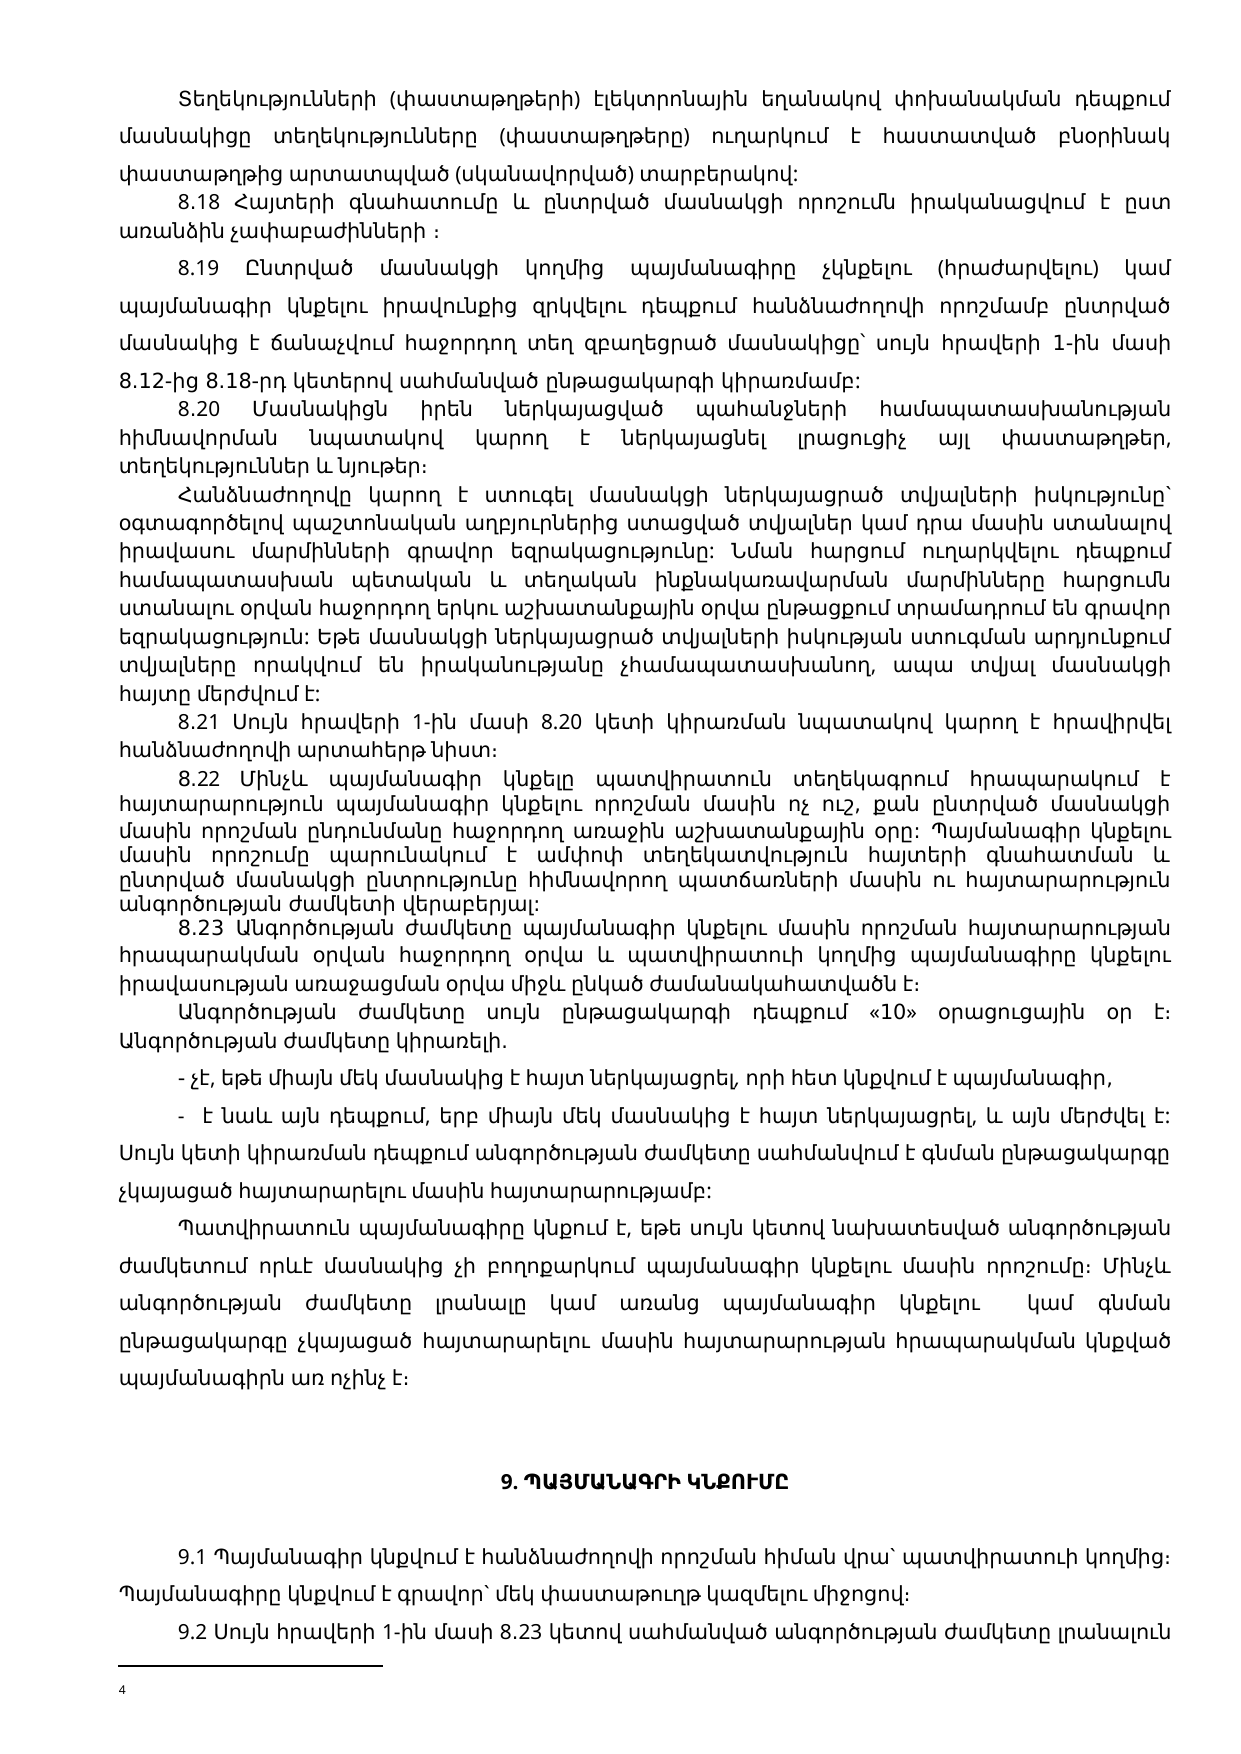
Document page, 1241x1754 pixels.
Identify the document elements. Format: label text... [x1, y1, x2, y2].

text Անգործության ժամկետը սույն ընթացակարգի դեպքում «10» օրացուցային օր է։ Անգործության ժամկետը կիրառելի. [118, 997, 1171, 1054]
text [118, 1608, 1171, 1645]
text 8.19 Ընտրված մասնակցի կողմից պայմանագիրը չկնքելու (հրաժարվելու) կամ պայմանագիր կնքելու իրավունքից զրկվելու դեպքում հանձնաժողովի որոշմամբ ընտրված մասնակից է ճանաչվում հաջորդող տեղ զբաղեցրած մասնակիցը՝ սույն հրավերի 1-ին մասի 8.12-ից 8.18-րդ կետերով սահմանված ընթացակարգի կիրառմամբ: [118, 244, 1171, 394]
text 8.23 Անգործության ժամկետը պայմանագիր կնքելու մասին որոշման հայտարարության հրապարակման օրվան հաջորդող օրվա և պատվիրատուի կողմից պայմանագիրը կնքելու իրավասության առաջացման օրվա միջև ընկած ժամանակահատվածն է։ [118, 916, 1171, 997]
text 8.22 Մինչև պայմանագիր կնքելը պատվիրատուն տեղեկագրում հրապարակում է հայտարարություն պայմանագիր կնքելու որոշման մասին ոչ ուշ, քան ընտրված մասնակցի մասին որոշման ընդունմանը հաջորդող առաջին աշխատանքային օրը: Պայմանագիր կնքելու մասին որոշումը պարունակում է ամփոփ տեղեկատվություն հայտերի գնահատման և ընտրված մասնակցի ընտրությունը հիմնավորող պատճառների մասին ու հայտարարություն անգործության ժամկետի վերաբերյալ: [118, 764, 1171, 916]
text - չէ, եթե միայն մեկ մասնակից է հայտ ներկայացրել, որի հետ կնքվում է պայմանագիր, [118, 1054, 1171, 1092]
text 9.1 Պայմանագիր կնքվում է հանձնաժողովի որոշման հիման վրա` պատվիրատուի կողմից։ Պայմանագիրը կնքվում է գրավոր` մեկ փաստաթուղթ կազմելու միջոցով։ [118, 1533, 1171, 1608]
text Տեղեկությունների (փաստաթղթերի) էլեկտրոնային եղանակով փոխանակման դեպքում մասնակիցը տեղեկությունները (փաստաթղթերը) ուղարկում է հաստատված բնօրինակ փաստաթղթից արտատպված (սկանավորված) տարբերակով: [118, 75, 1171, 187]
text Պատվիրատուն պայմանագիրը կնքում է, եթե սույն կետով նախատեսված անգործության ժամկետում որևէ մասնակից չի բողոքարկում պայմանագիր կնքելու մասին որոշումը։ Մինչև անգործության ժամկետը լրանալը կամ առանց պայմանագիր կնքելու կամ գնման ընթացակարգը չկայացած հայտարարելու մասին հայտարարության հրապարակման կնքված պայմանագիրն առ ոչինչ է։ [118, 1204, 1171, 1392]
text - է նաև այն դեպքում, երբ միայն մեկ մասնակից է հայտ ներկայացրել, և այն մերժվել է: Սույն կետի կիրառման դեպքում անգործության ժամկետը սահմանվում է գնման ընթացակարգը չկայացած հայտարարելու մասին հայտարարությամբ: [118, 1092, 1171, 1204]
text 8.21 Սույն հրավերի 1-ին մասի 8.20 կետի կիրառման նպատակով կարող է հրավիրվել հանձնաժողովի արտահերթ նիստ։ [118, 707, 1171, 764]
text Հանձնաժողովը կարող է ստուգել մասնակցի ներկայացրած տվյալների իսկությունը` օգտագործելով պաշտոնական աղբյուրներից ստացված տվյալներ կամ դրա մասին ստանալով իրավասու մարմինների գրավոր եզրակացությունը: Նման հարցում ուղարկվելու դեպքում համապատասխան պետական և տեղական ինքնակառավարման մարմինները հարցումն ստանալու օրվան հաջորդող երկու աշխատանքային օրվա ընթացքում տրամադրում են գրավոր եզրակացություն: Եթե մասնակցի ներկայացրած տվյալների իսկության ստուգման արդյունքում տվյալները որակվում են իրականությանը չհամապատասխանող, ապա տվյալ մասնակցի հայտը մերժվում է: [118, 480, 1171, 707]
text 8.18 Հայտերի գնահատումը և ընտրված մասնակցի որոշումն իրականացվում է ըստ առանձին չափաբաժինների։ [118, 187, 1171, 244]
text 8.20 Մասնակիցն իրեն ներկայացված պահանջների համապատասխանության հիմնավորման նպատակով կարող է ներկայացնել լրացուցիչ այլ փաստաթղթեր, տեղեկություններ և նյութեր։ [118, 394, 1171, 480]
text 9. ՊԱՅՄԱՆԱԳՐԻ ԿՆՔՈՒՄԸ [118, 1458, 1171, 1495]
